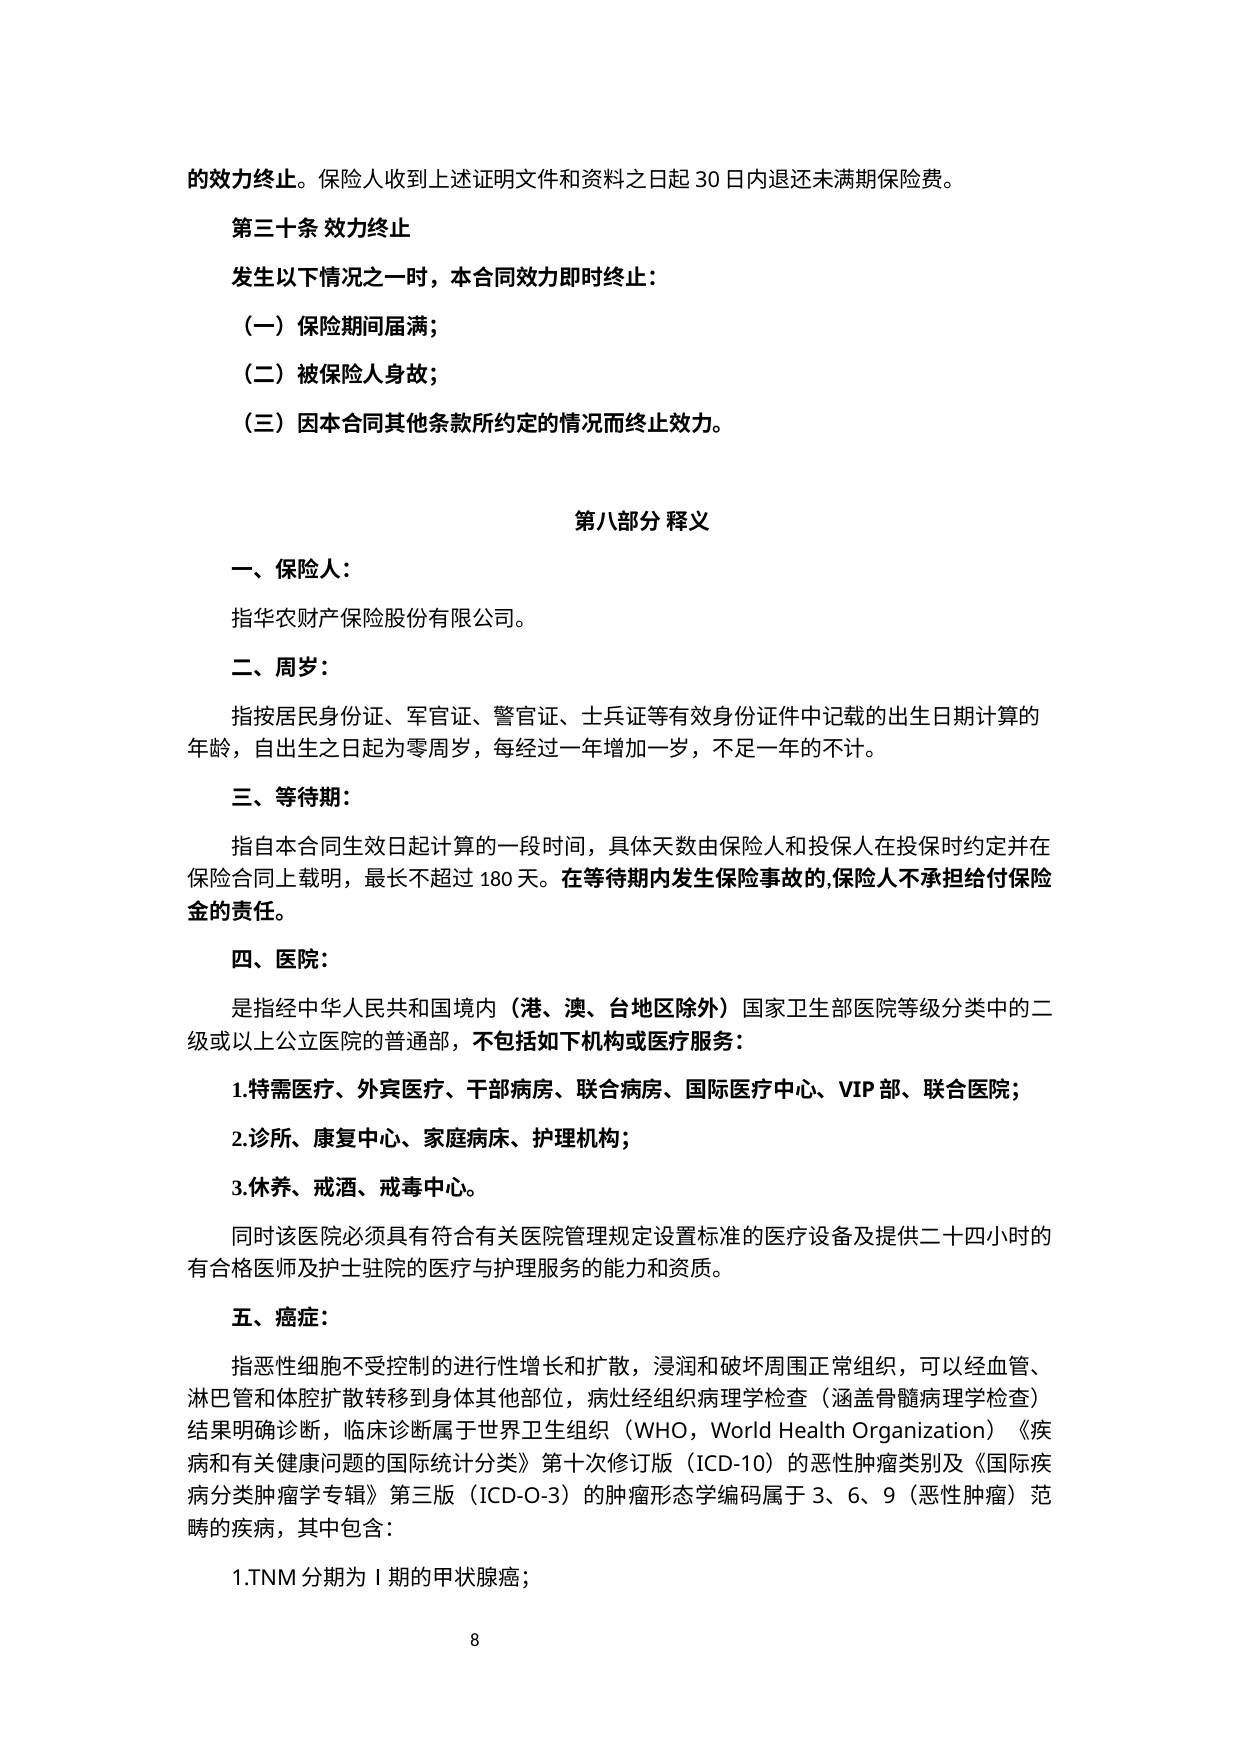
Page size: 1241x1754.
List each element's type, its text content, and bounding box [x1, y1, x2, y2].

text 第八部分 释义 [187, 503, 1053, 536]
list 第三十条 效力终止 [187, 211, 1053, 243]
list 被保险人身故； [187, 357, 1053, 389]
text 四、医院： [187, 942, 1053, 974]
list 特需医疗、外宾医疗、干部病房、联合病房、国际医疗中心、VIP部、联合医院； [187, 1072, 1053, 1104]
list 因本合同其他条款所约定的情况而终止效力。 [187, 406, 1053, 438]
text 同时该医院必须具有符合有关医院管理规定设置标准的医疗设备及提供二十四小时的有合格医师及护士驻院的医疗与护理服务的能力和资质。 [187, 1218, 1053, 1283]
text 发生以下情况之一时，本合同效力即时终止： [187, 259, 1053, 292]
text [187, 162, 1053, 194]
text 指恶性细胞不受控制的进行性增长和扩散，浸润和破坏周围正常组织，可以经血管、淋巴管和体腔扩散转移到身体其他部位，病灶经组织病理学检查（涵盖骨髓病理学检查）结果明确诊断，临床诊断属于世界卫生组织（WHO，World Health Organization）《疾病和有关健康问题的国际统计分类》第十次修订版（ICD-10）的恶性肿瘤类别及《国际疾病分类肿瘤学专辑》第三版（ICD-O-3）的肿瘤形态学编码属于3、6、9（恶性肿瘤）范畴的疾病，其中包含： [187, 1348, 1053, 1543]
list 诊所、康复中心、家庭病床、护理机构； [187, 1121, 1053, 1153]
text 指自本合同生效日起计算的一段时间，具体天数由保险人和投保人在投保时约定并在保险合同上载明，最长不超过180天。在等待期内发生保险事故的,保险人不承担给付保险金的责任。 [187, 828, 1053, 926]
text 1.TNM分期为Ⅰ期的甲状腺癌； [187, 1559, 1053, 1592]
text 指华农财产保险股份有限公司。 [187, 601, 1053, 633]
list 癌症： [187, 1299, 1053, 1332]
list 保险期间届满； [187, 308, 1053, 341]
list 保险人： [187, 552, 1053, 584]
text 二、周岁： [187, 649, 1053, 682]
list 休养、戒酒、戒毒中心。 [187, 1169, 1053, 1202]
text 三、等待期： [187, 779, 1053, 812]
text 是指经中华人民共和国境内（港、澳、台地区除外）国家卫生部医院等级分类中的二级或以上公立医院的普通部，不包括如下机构或医疗服务： [187, 991, 1053, 1056]
text 指按居民身份证、军官证、警官证、士兵证等有效身份证件中记载的出生日期计算的年龄，自出生之日起为零周岁，每经过一年增加一岁，不足一年的不计。 [187, 698, 1053, 763]
